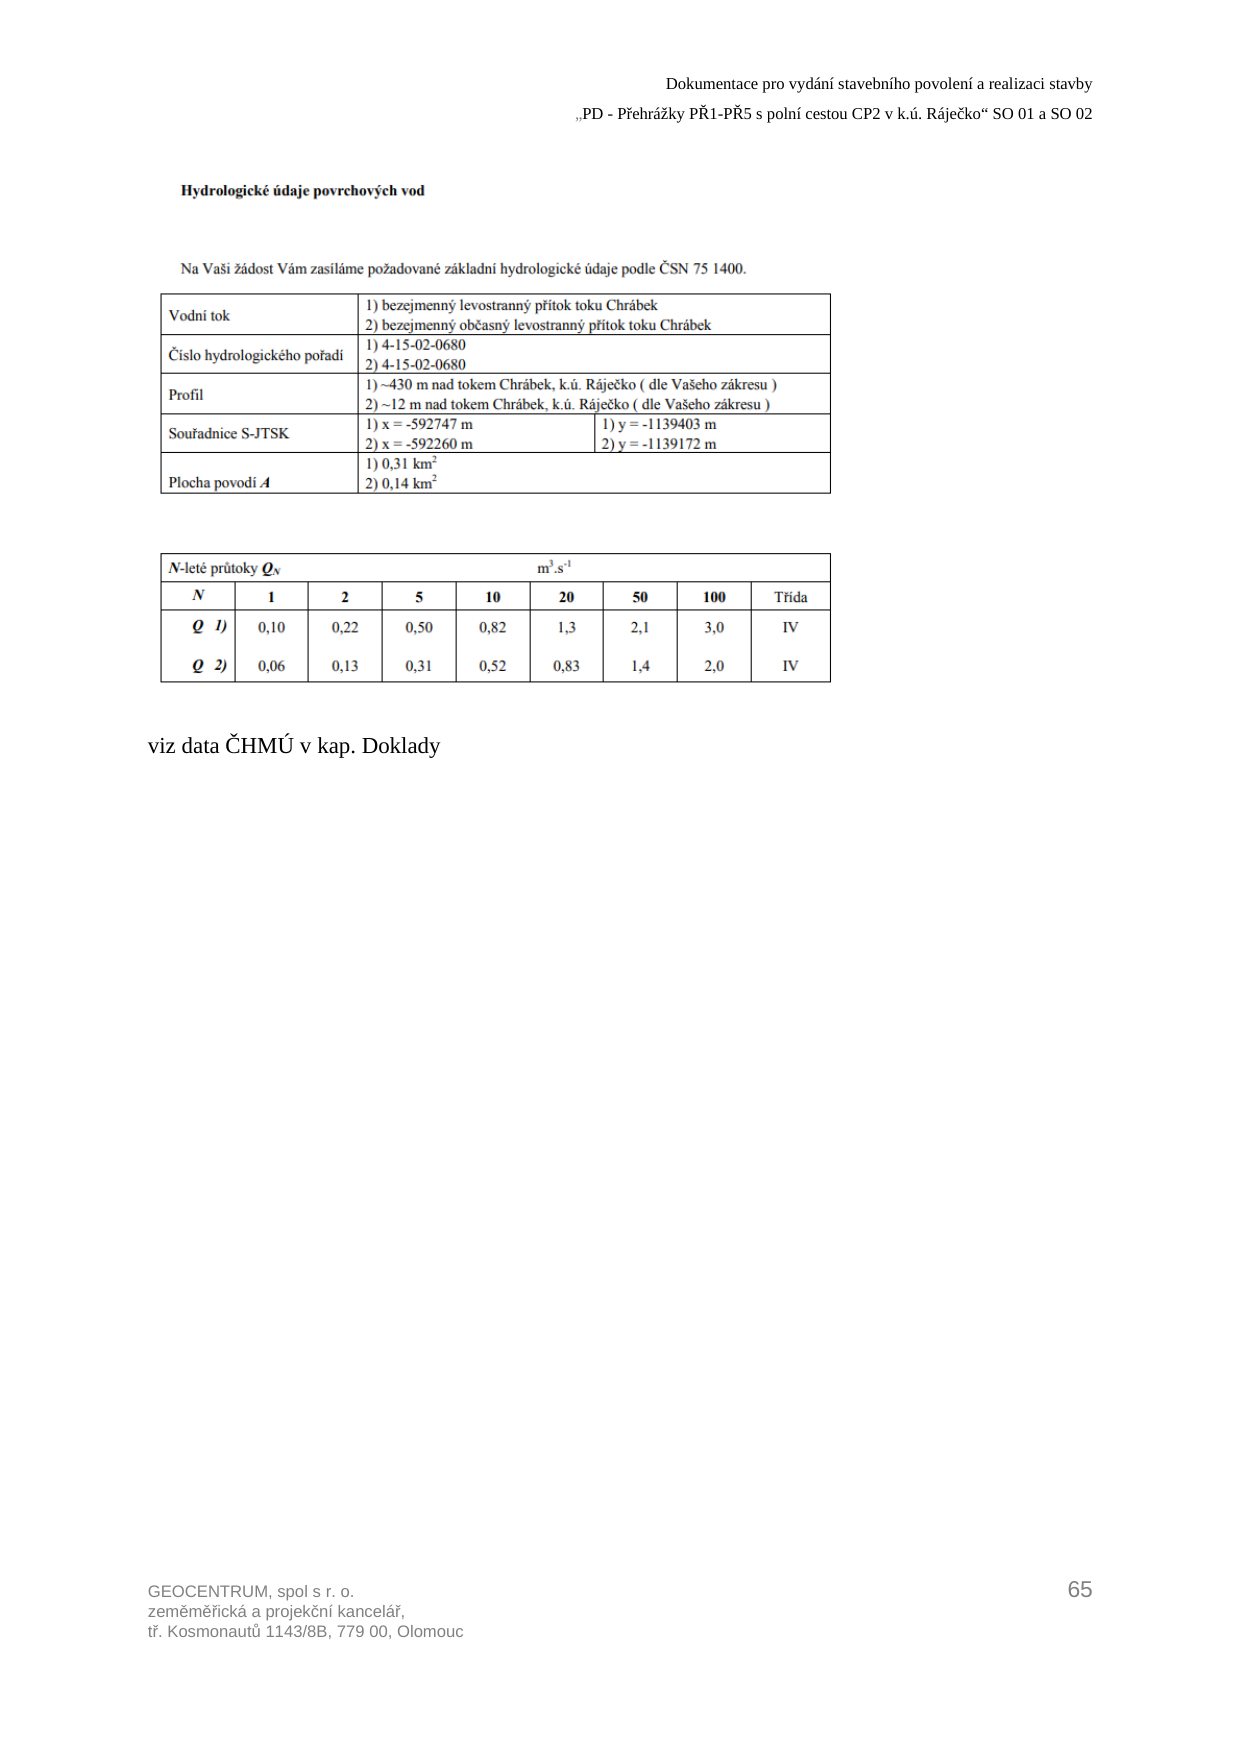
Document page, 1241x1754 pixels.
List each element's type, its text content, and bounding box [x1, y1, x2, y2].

picture [147, 161, 855, 720]
text viz data ČHMÚ v kap. Doklady [148, 733, 1092, 759]
